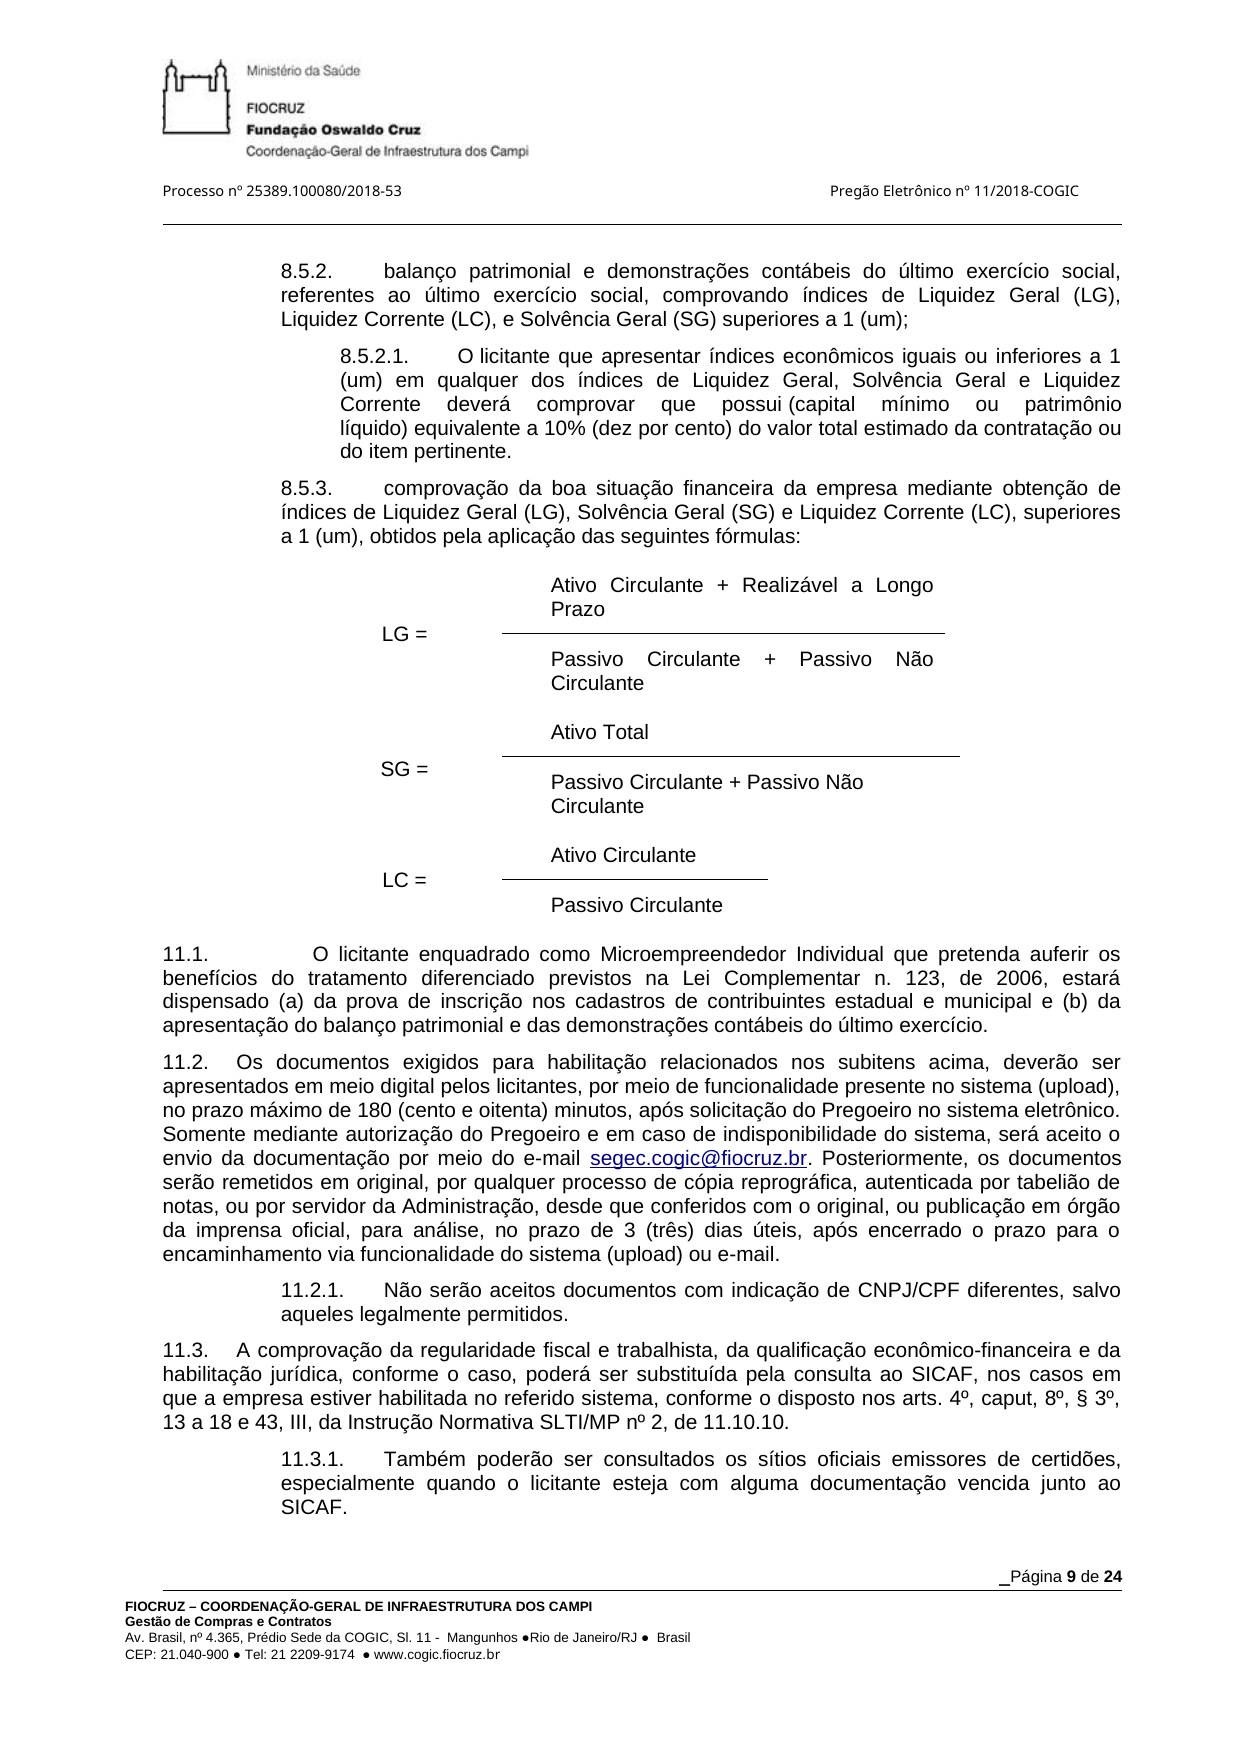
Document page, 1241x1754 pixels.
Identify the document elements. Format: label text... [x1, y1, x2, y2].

list comprovação da boa situação financeira da empresa mediante obtenção de índices de Liquidez Geral (LG), Solvência Geral (SG) e Liquidez Corrente (LC), superiores a 1 (um), obtidos pela aplicação das seguintes fórmulas: [281, 476, 1122, 548]
list O licitante enquadrado como Microempreendedor Individual que pretenda auferir os benefícios do tratamento diferenciado previstos na Lei Complementar n. 123, de 2006, estará dispensado (a) da prova de inscrição nos cadastros de contribuintes estadual e municipal e (b) da apresentação do balanço patrimonial e das demonstrações contábeis do último exercício. [162, 941, 1122, 1037]
list A comprovação da regularidade fiscal e trabalhista, da qualificação econômico-financeira e da habilitação jurídica, conforme o caso, poderá ser substituída pela consulta ao SICAF, nos casos em que a empresa estiver habilitada no referido sistema, conforme o disposto nos arts. 4º, caput, 8º, § 3º, 13 a 18 e 43, III, da Instrução Normativa SLTI/MP nº 2, de 11.10.10. [162, 1338, 1122, 1434]
list Não serão aceitos documentos com indicação de CNPJ/CPF diferentes, salvo aqueles legalmente permitidos. [281, 1278, 1122, 1326]
table_cell Passivo Circulante + Passivo Não Circulante [502, 757, 960, 830]
list Também poderão ser consultados os sítios oficiais emissores de certidões, especialmente quando o licitante esteja com alguma documentação vencida junto ao SICAF. [281, 1447, 1122, 1518]
table_cell LC = [269, 830, 502, 929]
table_cell SG = [269, 707, 502, 830]
list O licitante que apresentar índices econômicos iguais ou inferiores a 1 (um) em qualquer dos índices de Liquidez Geral, Solvência Geral e Liquidez Corrente deverá comprovar que possui (capital mínimo ou patrimônio líquido) equivalente a 10% (dez por cento) do valor total estimado da contratação ou do item pertinente. [340, 343, 1122, 463]
list balanço patrimonial e demonstrações contábeis do último exercício social, referentes ao último exercício social, comprovando índices de Liquidez Geral (LG), Liquidez Corrente (LC), e Solvência Geral (SG) superiores a 1 (um); [281, 259, 1122, 331]
picture [162, 59, 529, 159]
table_header LG = [269, 560, 502, 707]
table_cell Passivo Circulante + Passivo Não Circulante [502, 634, 945, 707]
table_header Ativo Circulante + Realizável a Longo Prazo [502, 560, 945, 633]
table_cell Ativo Total [502, 707, 960, 756]
list Os documentos exigidos para habilitação relacionados nos subitens acima, deverão ser apresentados em meio digital pelos licitantes, por meio de funcionalidade presente no sistema (upload), no prazo máximo de 180 (cento e oitenta) minutos, após solicitação do Pregoeiro no sistema eletrônico. Somente mediante autorização do Pregoeiro e em caso de indisponibilidade do sistema, será aceito o envio da documentação por meio do e-mail segec.cogic@fiocruz.br. Posteriormente, os documentos serão remetidos em original, por qualquer processo de cópia reprográfica, autenticada por tabelião de notas, ou por servidor da Administração, desde que conferidos com o original, ou publicação em órgão da imprensa oficial, para análise, no prazo de 3 (três) dias úteis, após encerrado o prazo para o encaminhamento via funcionalidade do sistema (upload) ou e-mail. [162, 1050, 1122, 1265]
table_cell Passivo Circulante [502, 880, 768, 929]
table_cell Ativo Circulante [502, 830, 768, 879]
